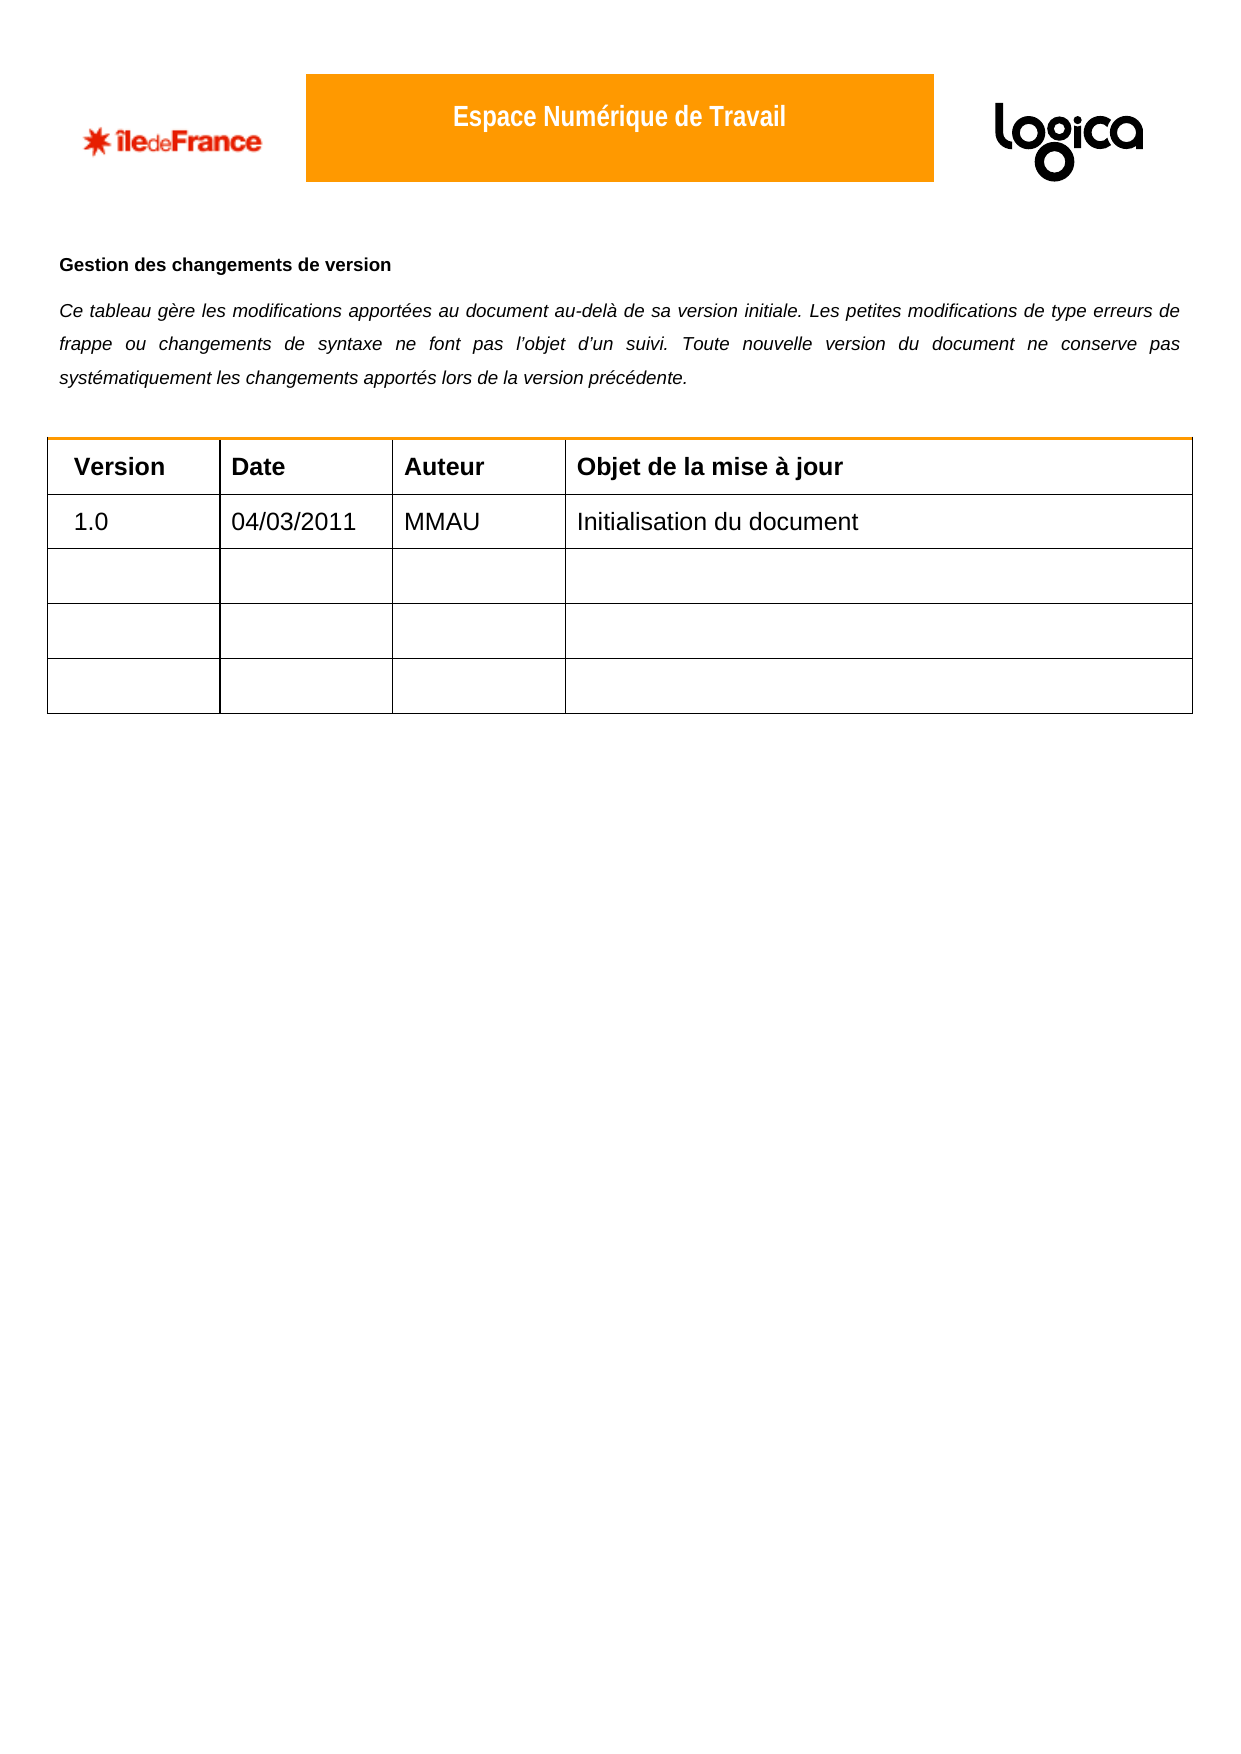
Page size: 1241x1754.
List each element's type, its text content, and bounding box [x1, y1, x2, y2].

table_header Version [48, 440, 219, 493]
table_cell [566, 549, 1192, 603]
table_cell [48, 604, 219, 658]
table_header Objet de la mise à jour [566, 440, 1192, 493]
table_cell MMAU [393, 495, 565, 548]
text Ce tableau gère les modifications apportées au document au-delà de sa version initiale. Les petites modifications de type erreurs de frappe ou changements de syntaxe ne font pas l’objet d’un suivi. Toute nouvelle version du document ne conserve pas systématiquement les changements apportés lors de la version précédente. [59, 291, 1181, 391]
table_cell 04/03/2011 [221, 495, 392, 548]
table_cell [393, 604, 565, 658]
table_cell [393, 659, 565, 713]
picture [69, 111, 277, 172]
table_cell [48, 549, 219, 603]
table_cell [221, 659, 392, 713]
table_cell 1.0 [48, 495, 219, 548]
table_cell Initialisation du document [566, 495, 1192, 548]
table_cell [221, 604, 392, 658]
table_cell [221, 549, 392, 603]
table_header Auteur [393, 440, 565, 493]
table_header Date [221, 440, 392, 493]
text Gestion des changements de version [59, 245, 1181, 278]
table_cell [48, 659, 219, 713]
table_cell [566, 659, 1192, 713]
table_cell [566, 604, 1192, 658]
table_cell [393, 549, 565, 603]
